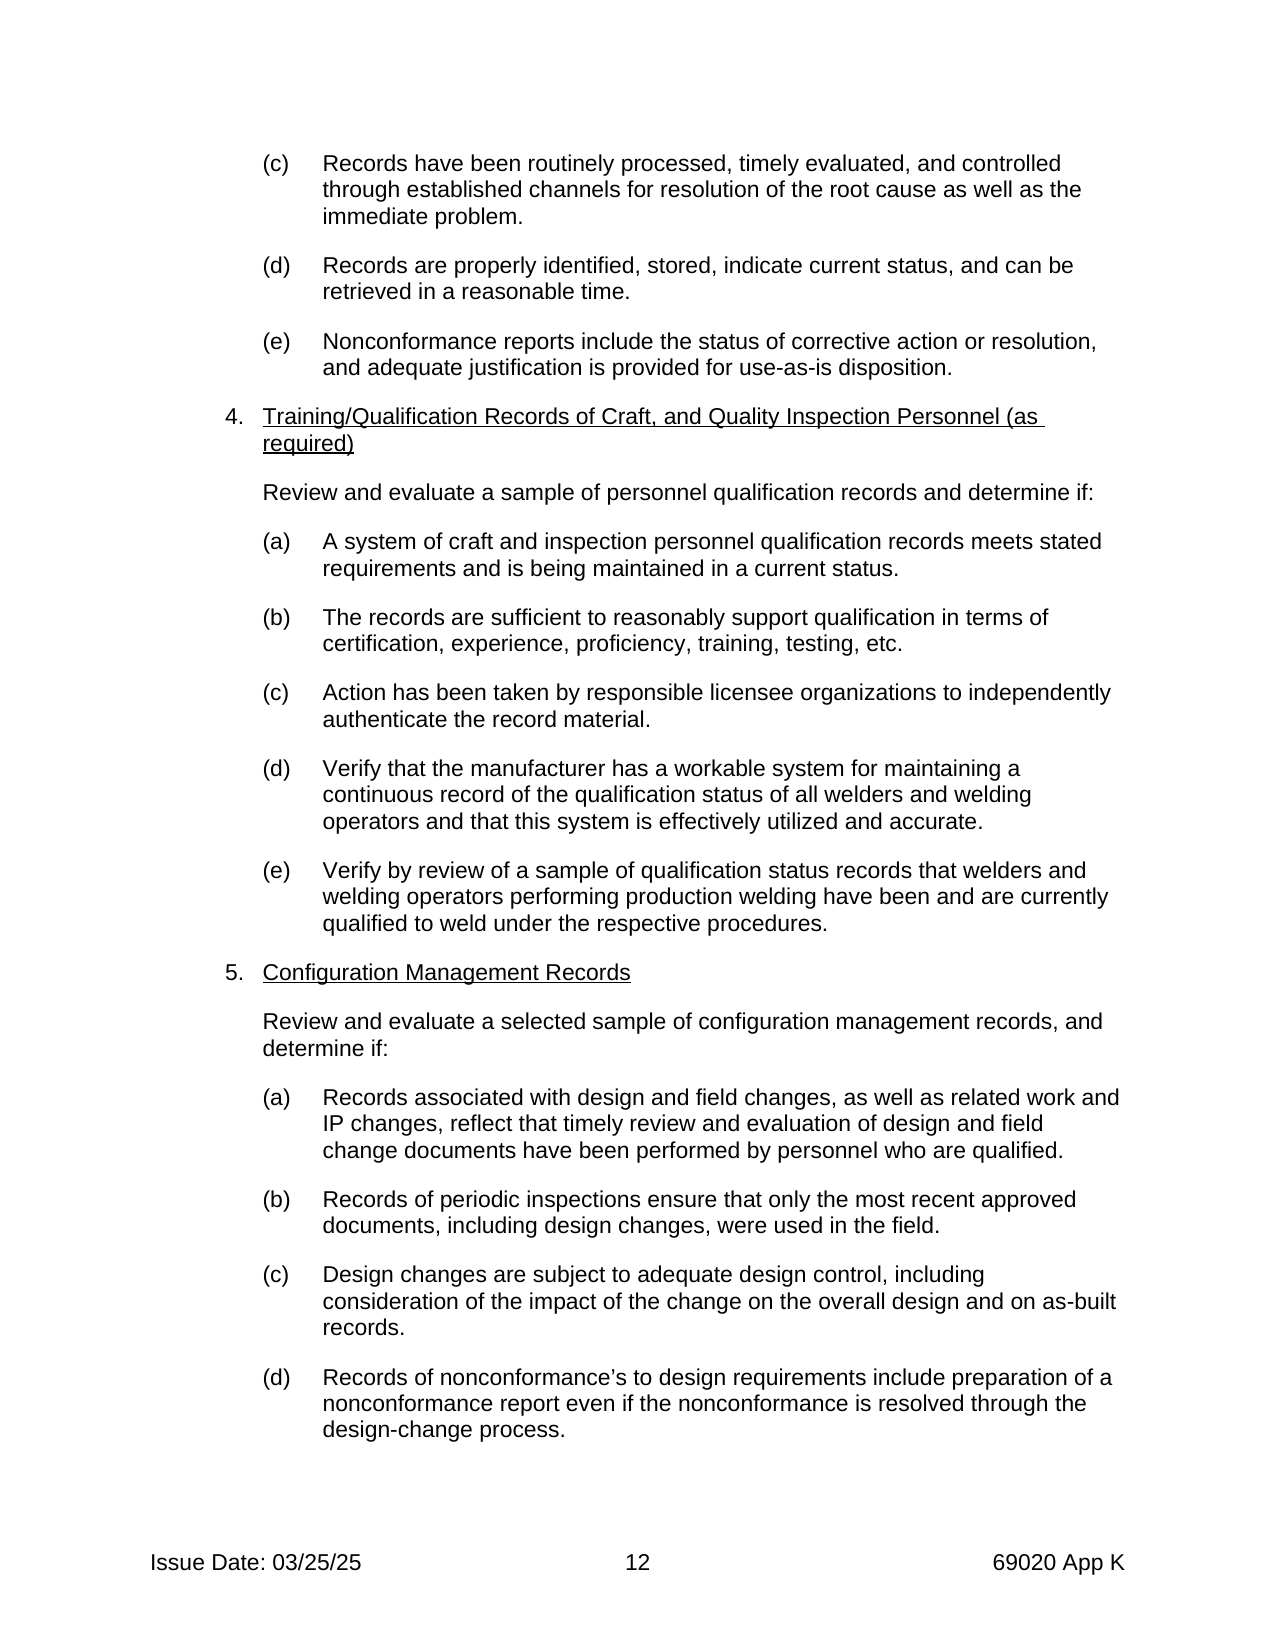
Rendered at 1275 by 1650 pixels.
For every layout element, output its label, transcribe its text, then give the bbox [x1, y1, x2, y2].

list Records of periodic inspections ensure that only the most recent approved documents, including design changes, were used in the field. [262, 1186, 1125, 1238]
text Review and evaluate a selected sample of configuration management records, and determine if: [262, 1008, 1125, 1061]
text Review and evaluate a sample of personnel qualification records and determine if: [262, 479, 1125, 505]
list Records have been routinely processed, timely evaluated, and controlled through established channels for resolution of the root cause as well as the immediate problem. [262, 150, 1125, 229]
list The records are sufficient to reasonably support qualification in terms of certification, experience, proficiency, training, testing, etc. [262, 604, 1125, 656]
list Action has been taken by responsible licensee organizations to independently authenticate the record material. [262, 679, 1125, 732]
list Records of nonconformance’s to design requirements include preparation of a nonconformance report even if the nonconformance is resolved through the design-change process. [262, 1363, 1125, 1442]
list Verify by review of a sample of qualification status records that welders and welding operators performing production welding have been and are currently qualified to weld under the respective procedures. [262, 857, 1125, 936]
list A system of craft and inspection personnel qualification records meets stated requirements and is being maintained in a current status. [262, 528, 1125, 581]
list Records are properly identified, stored, indicate current status, and can be retrieved in a reasonable time. [262, 252, 1125, 305]
list Records associated with design and field changes, as well as related work and IP changes, reflect that timely review and evaluation of design and field change documents have been performed by personnel who are qualified. [262, 1084, 1125, 1163]
list Nonconformance reports include the status of corrective action or resolution, and adequate justification is provided for use-as-is disposition. [262, 328, 1125, 380]
list Verify that the manufacturer has a workable system for maintaining a continuous record of the qualification status of all welders and welding operators and that this system is effectively utilized and accurate. [262, 755, 1125, 834]
list Design changes are subject to adequate design control, including consideration of the impact of the change on the overall design and on as-built records. [262, 1261, 1125, 1341]
list Training/Qualification Records of Craft, and Quality Inspection Personnel (as required) [225, 403, 1125, 456]
list Configuration Management Records [225, 959, 1125, 985]
